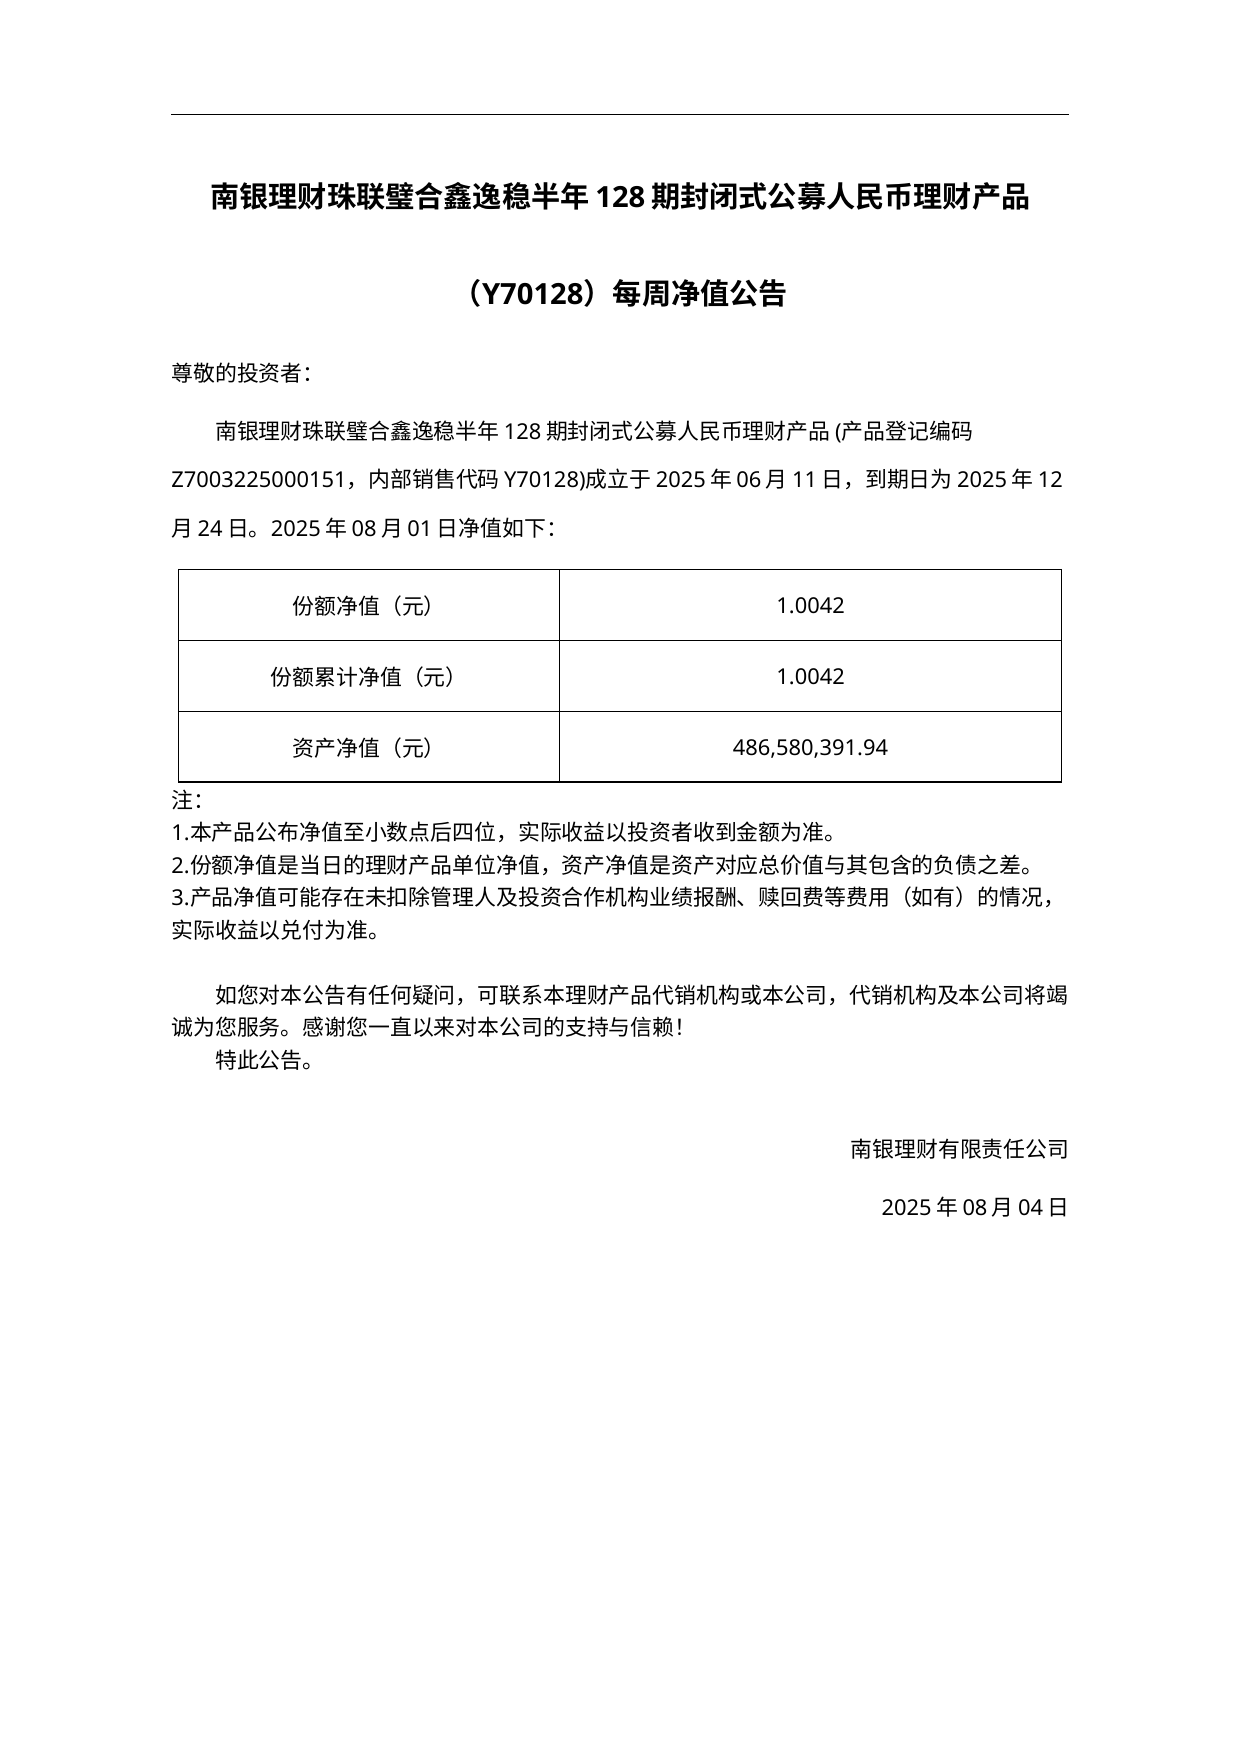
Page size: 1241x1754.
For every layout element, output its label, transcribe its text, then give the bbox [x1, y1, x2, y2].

text 南银理财有限责任公司 [171, 1132, 1069, 1164]
text 如您对本公告有任何疑问，可联系本理财产品代销机构或本公司，代销机构及本公司将竭诚为您服务。感谢您一直以来对本公司的支持与信赖！ [171, 977, 1069, 1042]
text 特此公告。 [171, 1042, 1069, 1075]
text 注： [171, 782, 1069, 815]
table_header 1.0042 [560, 570, 1061, 640]
table_cell 1.0042 [560, 641, 1061, 711]
text 3.产品净值可能存在未扣除管理人及投资合作机构业绩报酬、赎回费等费用（如有）的情况，实际收益以兑付为准。 [171, 880, 1069, 945]
table_cell 资产净值（元） [179, 712, 559, 781]
text 尊敬的投资者： [171, 355, 1069, 388]
text 1.本产品公布净值至小数点后四位，实际收益以投资者收到金额为准。 [171, 815, 1069, 847]
text 南银理财珠联璧合鑫逸稳半年128期封闭式公募人民币理财产品 (产品登记编码Z7003225000151，内部销售代码Y70128)成立于2025年06月11日，到期日为2025年12月24日。2025年08月01日净值如下： [171, 413, 1069, 543]
table_cell 486,580,391.94 [560, 712, 1061, 781]
text 南银理财珠联璧合鑫逸稳半年128期封闭式公募人民币理财产品（Y70128）每周净值公告 [171, 162, 1069, 324]
table_header 份额净值（元） [179, 570, 559, 640]
text 2.份额净值是当日的理财产品单位净值，资产净值是资产对应总价值与其包含的负债之差。 [171, 847, 1069, 880]
table_cell 份额累计净值（元） [179, 641, 559, 711]
text 2025年08月04日 [171, 1190, 1069, 1222]
